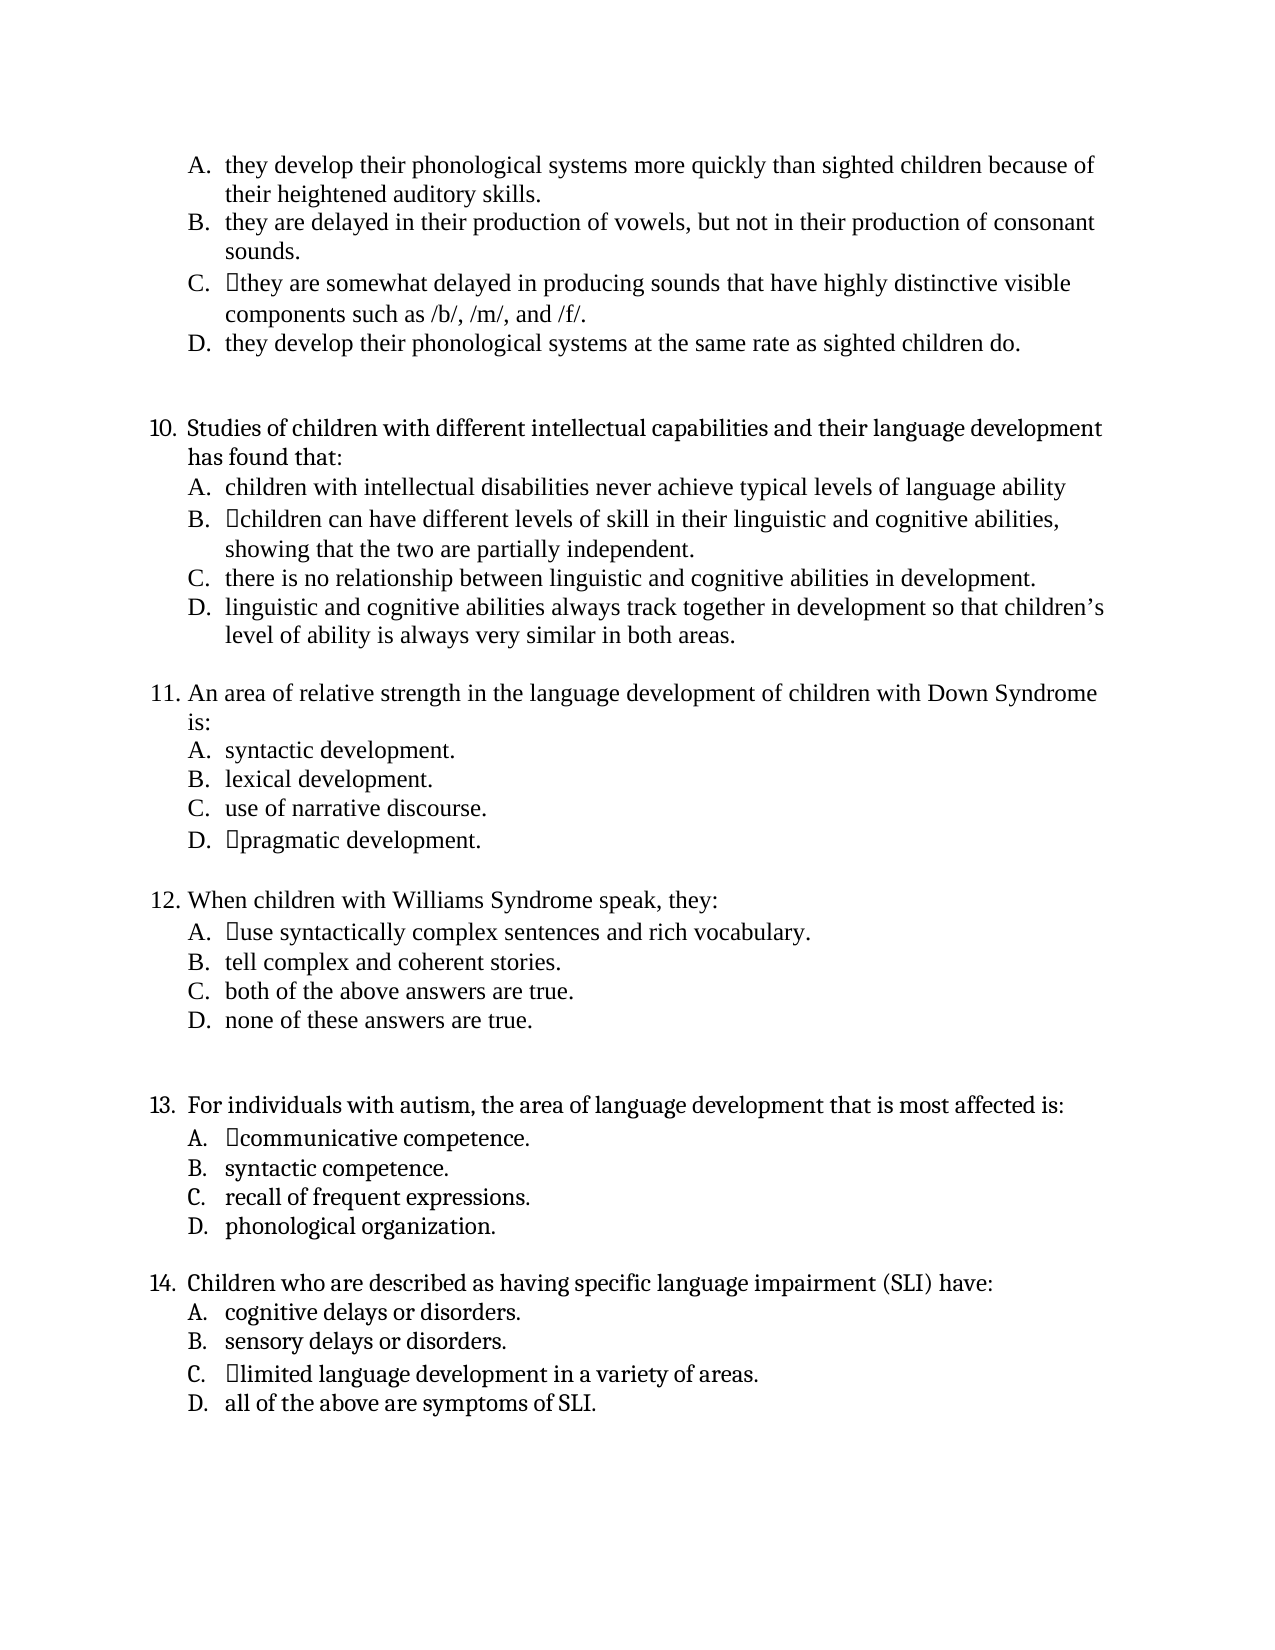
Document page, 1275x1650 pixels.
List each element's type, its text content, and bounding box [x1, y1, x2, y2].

subtitle syntactic development. [187, 736, 1125, 764]
list limited language development in a variety of areas. [187, 1355, 1125, 1389]
list recall of frequent expressions. [187, 1183, 1125, 1212]
subtitle tell complex and coherent stories. [187, 947, 1125, 976]
list Studies of children with different intellectual capabilities and their language development has found that: [150, 414, 1125, 472]
list syntactic competence. [187, 1154, 1125, 1183]
list all of the above are symptoms of SLI. [187, 1389, 1125, 1418]
subtitle use syntactically complex sentences and rich vocabulary. [187, 913, 1125, 947]
subtitle children with intellectual disabilities never achieve typical levels of language ability [187, 472, 1125, 500]
subtitle use of narrative discourse. [187, 793, 1125, 822]
list Children who are described as having specific language impairment (SLI) have: [150, 1269, 1125, 1298]
list For individuals with autism, the area of language development that is most affected is: [150, 1091, 1125, 1120]
subtitle lexical development. [187, 764, 1125, 793]
subtitle children can have different levels of skill in their linguistic and cognitive abilities, showing that the two are partially independent. [187, 500, 1125, 563]
subtitle they develop their phonological systems more quickly than sighted children because of their heightened auditory skills. [187, 150, 1125, 207]
subtitle both of the above answers are true. [187, 976, 1125, 1005]
list communicative competence. [187, 1120, 1125, 1154]
subtitle they are delayed in their production of vowels, but not in their production of consonant sounds. [187, 207, 1125, 265]
subtitle An area of relative strength in the language development of children with Down Syndrome is: [150, 678, 1125, 736]
subtitle they are somewhat delayed in producing sounds that have highly distinctive visible components such as /b/, /m/, and /f/. [187, 265, 1125, 328]
list phonological organization. [187, 1212, 1125, 1240]
subtitle they develop their phonological systems at the same rate as sighted children do. [187, 328, 1125, 357]
subtitle none of these answers are true. [187, 1005, 1125, 1034]
list sensory delays or disorders. [187, 1327, 1125, 1355]
subtitle pragmatic development. [187, 822, 1125, 856]
subtitle When children with Williams Syndrome speak, they: [150, 885, 1125, 913]
subtitle linguistic and cognitive abilities always track together in development so that children’s level of ability is always very similar in both areas. [187, 592, 1125, 649]
subtitle there is no relationship between linguistic and cognitive abilities in development. [187, 563, 1125, 592]
list cognitive delays or disorders. [187, 1298, 1125, 1327]
